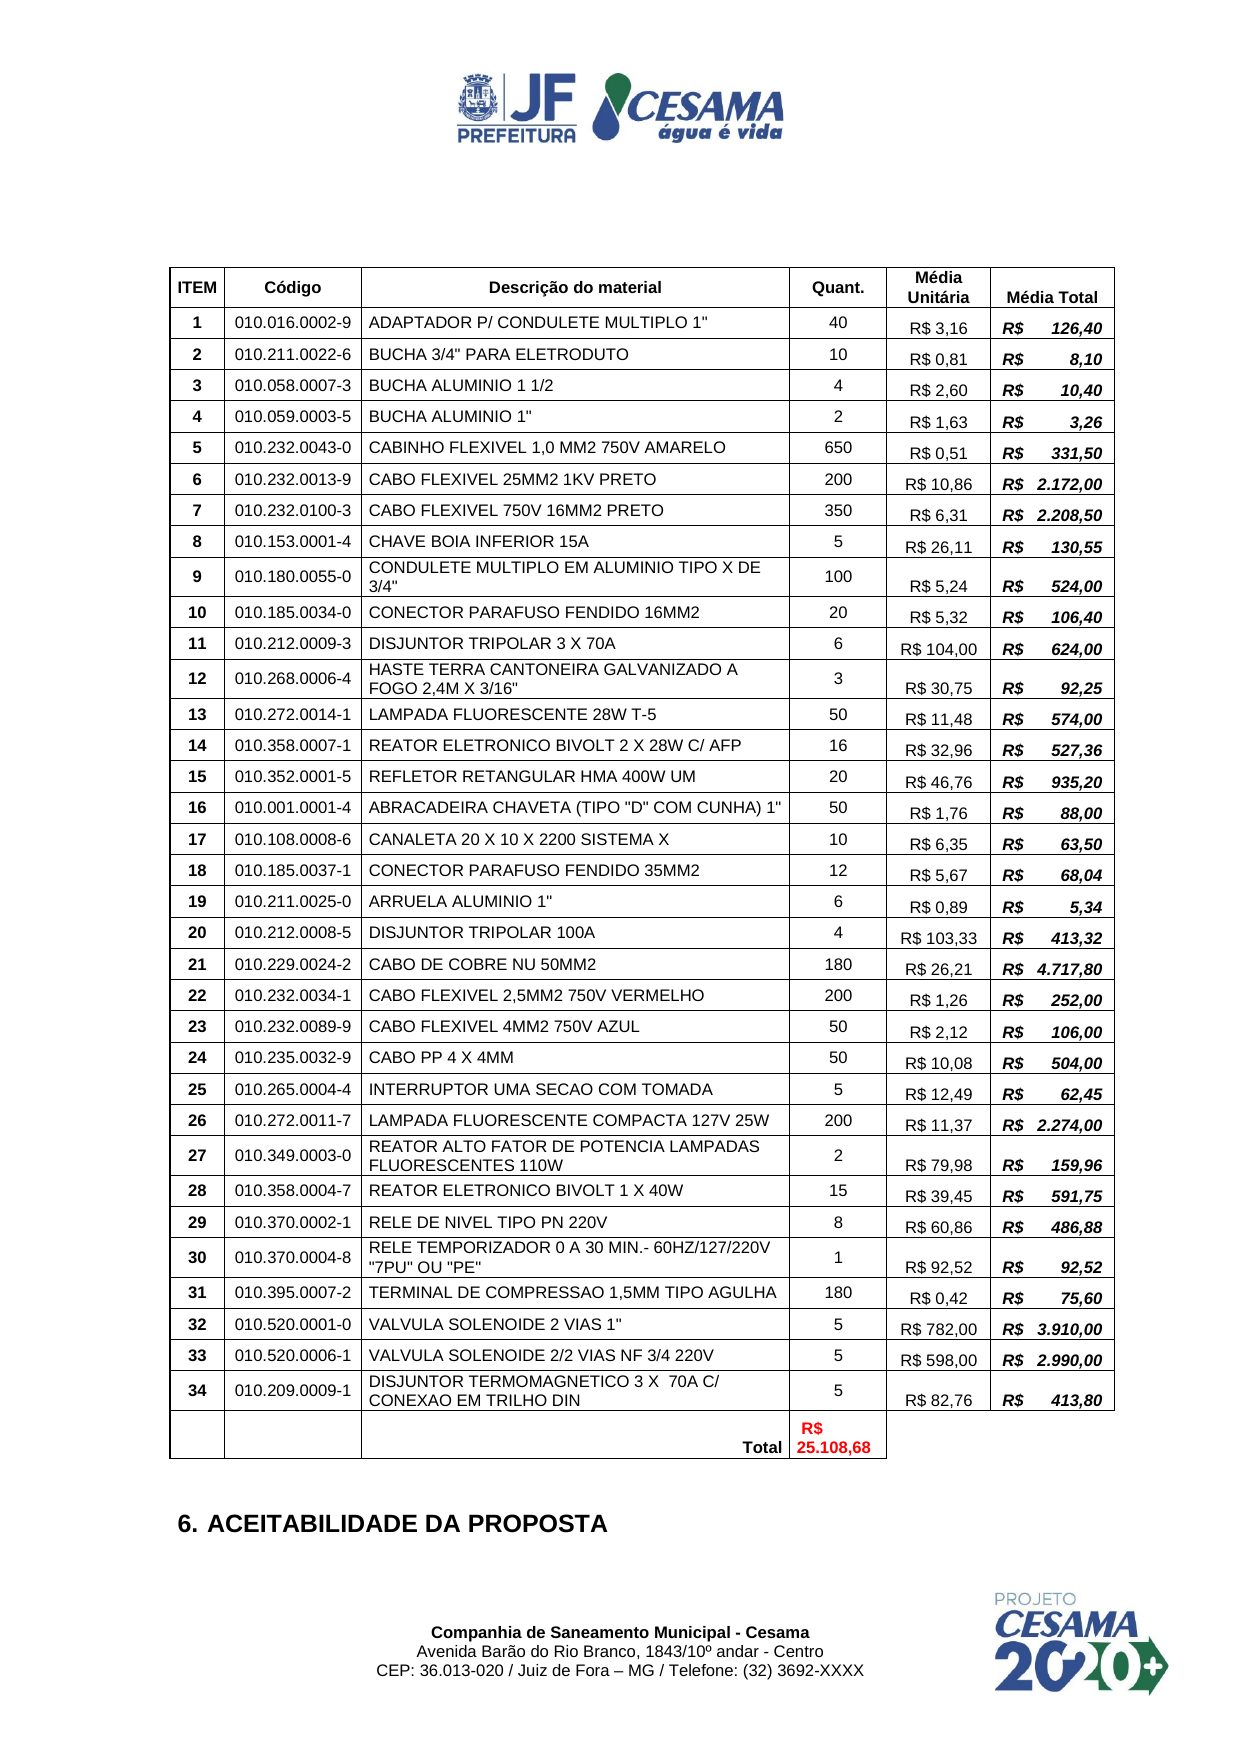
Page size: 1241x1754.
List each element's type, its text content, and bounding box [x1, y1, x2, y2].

table_cell REATOR ALTO FATOR DE POTENCIA LAMPADAS FLUORESCENTES 110W [362, 1136, 789, 1175]
table_cell 21 [171, 949, 224, 979]
table_cell 26 [171, 1105, 224, 1135]
table_cell R$ 486,88 [991, 1207, 1114, 1237]
table_header Descrição do material [362, 268, 789, 307]
table_cell R$ 0,42 [887, 1278, 990, 1308]
table_cell 10 [790, 824, 886, 854]
table_cell 4 [790, 918, 886, 948]
table_cell R$ 68,04 [991, 855, 1114, 885]
table_cell 010.358.0004-7 [225, 1176, 361, 1206]
table_cell R$ 8,10 [991, 339, 1114, 369]
table_cell 18 [171, 855, 224, 885]
table_cell R$ 63,50 [991, 824, 1114, 854]
table_cell R$ 504,00 [991, 1043, 1114, 1073]
table_cell 010.232.0043-0 [225, 433, 361, 463]
table_cell BUCHA 3/4" PARA ELETRODUTO [362, 339, 789, 369]
table_cell 31 [171, 1278, 224, 1308]
table_cell 010.235.0032-9 [225, 1043, 361, 1073]
table_cell 7 [171, 495, 224, 525]
table_cell R$ 5,24 [887, 558, 990, 596]
table_cell R$ 524,00 [991, 558, 1114, 596]
table_cell 010.232.0034-1 [225, 980, 361, 1010]
table_cell 16 [790, 730, 886, 760]
table_cell 350 [790, 495, 886, 525]
table_cell CONECTOR PARAFUSO FENDIDO 16MM2 [362, 597, 789, 627]
table_cell R$ 2,12 [887, 1011, 990, 1042]
table_cell R$ 574,00 [991, 699, 1114, 729]
table_cell 5 [790, 1309, 886, 1339]
table_cell R$ 1,76 [887, 793, 990, 823]
table_cell 50 [790, 699, 886, 729]
table_cell 010.016.0002-9 [225, 308, 361, 338]
table_cell 10 [171, 597, 224, 627]
table_cell 17 [171, 824, 224, 854]
table_cell CABO FLEXIVEL 4MM2 750V AZUL [362, 1011, 789, 1042]
table_cell R$ 104,00 [887, 628, 990, 658]
table_cell 1 [171, 308, 224, 338]
table_cell R$ 32,96 [887, 730, 990, 760]
table_cell 5 [790, 526, 886, 557]
table_cell 010.185.0037-1 [225, 855, 361, 885]
table_cell 8 [790, 1207, 886, 1237]
table_cell 14 [171, 730, 224, 760]
table_cell 650 [790, 433, 886, 463]
table_cell BUCHA ALUMINIO 1" [362, 401, 789, 432]
table_cell REFLETOR RETANGULAR HMA 400W UM [362, 761, 789, 792]
table_cell 010.232.0089-9 [225, 1011, 361, 1042]
table_cell CABO FLEXIVEL 750V 16MM2 PRETO [362, 495, 789, 525]
table_cell CABO DE COBRE NU 50MM2 [362, 949, 789, 979]
table_cell 20 [790, 597, 886, 627]
table_cell R$ 782,00 [887, 1309, 990, 1339]
table_cell 010.358.0007-1 [225, 730, 361, 760]
table_cell 10 [790, 339, 886, 369]
table_cell 200 [790, 464, 886, 494]
table_cell 010.180.0055-0 [225, 558, 361, 596]
table_cell R$ 935,20 [991, 761, 1114, 792]
table_cell 010.058.0007-3 [225, 370, 361, 400]
table_cell 6 [790, 628, 886, 658]
table_cell R$ 82,76 [887, 1371, 990, 1410]
table_cell CONDULETE MULTIPLO EM ALUMINIO TIPO X DE 3/4" [362, 558, 789, 596]
table_cell 010.212.0009-3 [225, 628, 361, 658]
table_cell 200 [790, 980, 886, 1010]
table_cell 30 [171, 1238, 224, 1277]
table_cell R$ 5,32 [887, 597, 990, 627]
table_cell 23 [171, 1011, 224, 1042]
table_cell 24 [171, 1043, 224, 1073]
table_cell R$ 11,48 [887, 699, 990, 729]
table_cell 27 [171, 1136, 224, 1175]
table_cell 11 [171, 628, 224, 658]
table_cell R$ 591,75 [991, 1176, 1114, 1206]
table_cell R$ 60,86 [887, 1207, 990, 1237]
table_cell 6 [171, 464, 224, 494]
table_cell R$ 598,00 [887, 1340, 990, 1370]
table_cell R$ 130,55 [991, 526, 1114, 557]
table_cell R$ 1,26 [887, 980, 990, 1010]
table_cell 200 [790, 1105, 886, 1135]
table_cell R$ 527,36 [991, 730, 1114, 760]
table_cell R$ 1,63 [887, 401, 990, 432]
table_cell CONECTOR PARAFUSO FENDIDO 35MM2 [362, 855, 789, 885]
table_cell 8 [171, 526, 224, 557]
table_cell 50 [790, 1043, 886, 1073]
table_cell R$ 79,98 [887, 1136, 990, 1175]
table_cell R$ 0,89 [887, 886, 990, 917]
table_cell R$ 92,52 [991, 1238, 1114, 1277]
table_cell 010.395.0007-2 [225, 1278, 361, 1308]
table_cell CHAVE BOIA INFERIOR 15A [362, 526, 789, 557]
table_cell R$ 413,32 [991, 918, 1114, 948]
table_cell 010.059.0003-5 [225, 401, 361, 432]
table_cell CABO PP 4 X 4MM [362, 1043, 789, 1073]
table_cell 180 [790, 1278, 886, 1308]
table_cell CABINHO FLEXIVEL 1,0 MM2 750V AMARELO [362, 433, 789, 463]
table_cell R$ 10,86 [887, 464, 990, 494]
table_cell 010.232.0013-9 [225, 464, 361, 494]
table_cell [225, 1411, 361, 1457]
table_cell R$ 3.910,00 [991, 1309, 1114, 1339]
table_cell LAMPADA FLUORESCENTE 28W T-5 [362, 699, 789, 729]
table_cell 12 [171, 660, 224, 698]
table_cell 19 [171, 886, 224, 917]
table_cell 010.001.0001-4 [225, 793, 361, 823]
table_cell 20 [790, 761, 886, 792]
table_cell 22 [171, 980, 224, 1010]
table_cell R$ 2.208,50 [991, 495, 1114, 525]
table_cell RELE DE NIVEL TIPO PN 220V [362, 1207, 789, 1237]
table_cell R$ 252,00 [991, 980, 1114, 1010]
table_cell R$ 26,11 [887, 526, 990, 557]
table_cell 5 [790, 1340, 886, 1370]
table_cell R$ 46,76 [887, 761, 990, 792]
table_cell R$ 5,67 [887, 855, 990, 885]
table_cell VALVULA SOLENOIDE 2/2 VIAS NF 3/4 220V [362, 1340, 789, 1370]
list ACEITABILIDADE DA PROPOSTA [177, 1508, 1063, 1537]
table_cell 180 [790, 949, 886, 979]
table_cell 50 [790, 793, 886, 823]
table_cell R$ 6,35 [887, 824, 990, 854]
table_cell R$ 6,31 [887, 495, 990, 525]
table_cell R$ 0,51 [887, 433, 990, 463]
table_header ITEM [171, 268, 224, 307]
table_cell 010.265.0004-4 [225, 1074, 361, 1104]
table_cell VALVULA SOLENOIDE 2 VIAS 1" [362, 1309, 789, 1339]
table_cell R$ 2.990,00 [991, 1340, 1114, 1370]
table_cell 010.212.0008-5 [225, 918, 361, 948]
table_cell CABO FLEXIVEL 2,5MM2 750V VERMELHO [362, 980, 789, 1010]
table_cell 2 [790, 401, 886, 432]
table_cell 28 [171, 1176, 224, 1206]
table_cell 010.520.0001-0 [225, 1309, 361, 1339]
table_cell HASTE TERRA CANTONEIRA GALVANIZADO A FOGO 2,4M X 3/16" [362, 660, 789, 698]
table_cell 010.352.0001-5 [225, 761, 361, 792]
table_cell 33 [171, 1340, 224, 1370]
table_cell R$ 30,75 [887, 660, 990, 698]
table_header Média Unitária [887, 268, 990, 307]
table_cell 010.211.0025-0 [225, 886, 361, 917]
table_header Média Total [991, 268, 1114, 307]
table_cell R$ 10,08 [887, 1043, 990, 1073]
table_cell 010.272.0011-7 [225, 1105, 361, 1135]
table_cell R$ 88,00 [991, 793, 1114, 823]
table_cell 20 [171, 918, 224, 948]
table_cell R$ 26,21 [887, 949, 990, 979]
table_cell 4 [171, 401, 224, 432]
table_cell 010.370.0002-1 [225, 1207, 361, 1237]
table_cell R$ 39,45 [887, 1176, 990, 1206]
table_header Código [225, 268, 361, 307]
table_cell REATOR ELETRONICO BIVOLT 2 X 28W C/ AFP [362, 730, 789, 760]
table_cell R$ 2.274,00 [991, 1105, 1114, 1135]
table_cell R$ 2,60 [887, 370, 990, 400]
table_cell 010.268.0006-4 [225, 660, 361, 698]
table_cell 100 [790, 558, 886, 596]
table_cell R$ 92,25 [991, 660, 1114, 698]
table_cell 5 [790, 1074, 886, 1104]
table_cell 5 [790, 1371, 886, 1410]
table_cell R$ 62,45 [991, 1074, 1114, 1104]
table_cell 010.209.0009-1 [225, 1371, 361, 1410]
table_cell 2 [790, 1136, 886, 1175]
table_cell 25 [171, 1074, 224, 1104]
table_cell 010.108.0008-6 [225, 824, 361, 854]
table_cell R$ 106,40 [991, 597, 1114, 627]
table_cell R$ 4.717,80 [991, 949, 1114, 979]
table_cell 010.153.0001-4 [225, 526, 361, 557]
table_cell [171, 1411, 224, 1457]
table_cell TERMINAL DE COMPRESSAO 1,5MM TIPO AGULHA [362, 1278, 789, 1308]
table_cell R$ 126,40 [991, 308, 1114, 338]
table_cell ARRUELA ALUMINIO 1" [362, 886, 789, 917]
table_cell 010.185.0034-0 [225, 597, 361, 627]
table_cell INTERRUPTOR UMA SECAO COM TOMADA [362, 1074, 789, 1104]
table_cell R$ 11,37 [887, 1105, 990, 1135]
table_cell CANALETA 20 X 10 X 2200 SISTEMA X [362, 824, 789, 854]
table_cell Total [362, 1411, 789, 1457]
table_cell 13 [171, 699, 224, 729]
table_cell 010.272.0014-1 [225, 699, 361, 729]
table_cell R$ 5,34 [991, 886, 1114, 917]
table_cell R$ 25.108,68 [790, 1411, 886, 1457]
table_cell R$ 0,81 [887, 339, 990, 369]
table_cell R$ 159,96 [991, 1136, 1114, 1175]
table_cell 010.211.0022-6 [225, 339, 361, 369]
table_cell 15 [171, 761, 224, 792]
table_header Quant. [790, 268, 886, 307]
table_cell 15 [790, 1176, 886, 1206]
table_cell 9 [171, 558, 224, 596]
table_cell 010.370.0004-8 [225, 1238, 361, 1277]
table_cell 6 [790, 886, 886, 917]
table_cell 3 [171, 370, 224, 400]
table_cell 29 [171, 1207, 224, 1237]
table_cell 4 [790, 370, 886, 400]
table_cell 010.232.0100-3 [225, 495, 361, 525]
table_cell R$ 75,60 [991, 1278, 1114, 1308]
table_cell R$ 413,80 [991, 1371, 1114, 1410]
table_cell ABRACADEIRA CHAVETA (TIPO "D" COM CUNHA) 1" [362, 793, 789, 823]
table_cell R$ 106,00 [991, 1011, 1114, 1042]
table_cell 34 [171, 1371, 224, 1410]
table_cell CABO FLEXIVEL 25MM2 1KV PRETO [362, 464, 789, 494]
table_cell R$ 103,33 [887, 918, 990, 948]
picture [995, 1592, 1169, 1696]
table_cell R$ 3,16 [887, 308, 990, 338]
table_cell 3 [790, 660, 886, 698]
picture [456, 73, 784, 143]
table_cell ADAPTADOR P/ CONDULETE MULTIPLO 1" [362, 308, 789, 338]
table_cell 32 [171, 1309, 224, 1339]
table_cell DISJUNTOR TRIPOLAR 3 X 70A [362, 628, 789, 658]
table_cell R$ 92,52 [887, 1238, 990, 1277]
table_cell REATOR ELETRONICO BIVOLT 1 X 40W [362, 1176, 789, 1206]
table_cell 40 [790, 308, 886, 338]
table_cell RELE TEMPORIZADOR 0 A 30 MIN.- 60HZ/127/220V "7PU" OU "PE" [362, 1238, 789, 1277]
table_cell 2 [171, 339, 224, 369]
table_cell R$ 331,50 [991, 433, 1114, 463]
table_cell 010.520.0006-1 [225, 1340, 361, 1370]
table_cell LAMPADA FLUORESCENTE COMPACTA 127V 25W [362, 1105, 789, 1135]
table_cell R$ 2.172,00 [991, 464, 1114, 494]
table_cell R$ 624,00 [991, 628, 1114, 658]
table_cell 12 [790, 855, 886, 885]
table_cell 50 [790, 1011, 886, 1042]
table_cell R$ 3,26 [991, 401, 1114, 432]
table_cell BUCHA ALUMINIO 1 1/2 [362, 370, 789, 400]
table_cell DISJUNTOR TRIPOLAR 100A [362, 918, 789, 948]
table_cell 1 [790, 1238, 886, 1277]
table_cell R$ 10,40 [991, 370, 1114, 400]
table_cell DISJUNTOR TERMOMAGNETICO 3 X 70A C/ CONEXAO EM TRILHO DIN [362, 1371, 789, 1410]
table_cell 5 [171, 433, 224, 463]
table_cell 16 [171, 793, 224, 823]
table_cell 010.229.0024-2 [225, 949, 361, 979]
table_cell 010.349.0003-0 [225, 1136, 361, 1175]
table_cell R$ 12,49 [887, 1074, 990, 1104]
